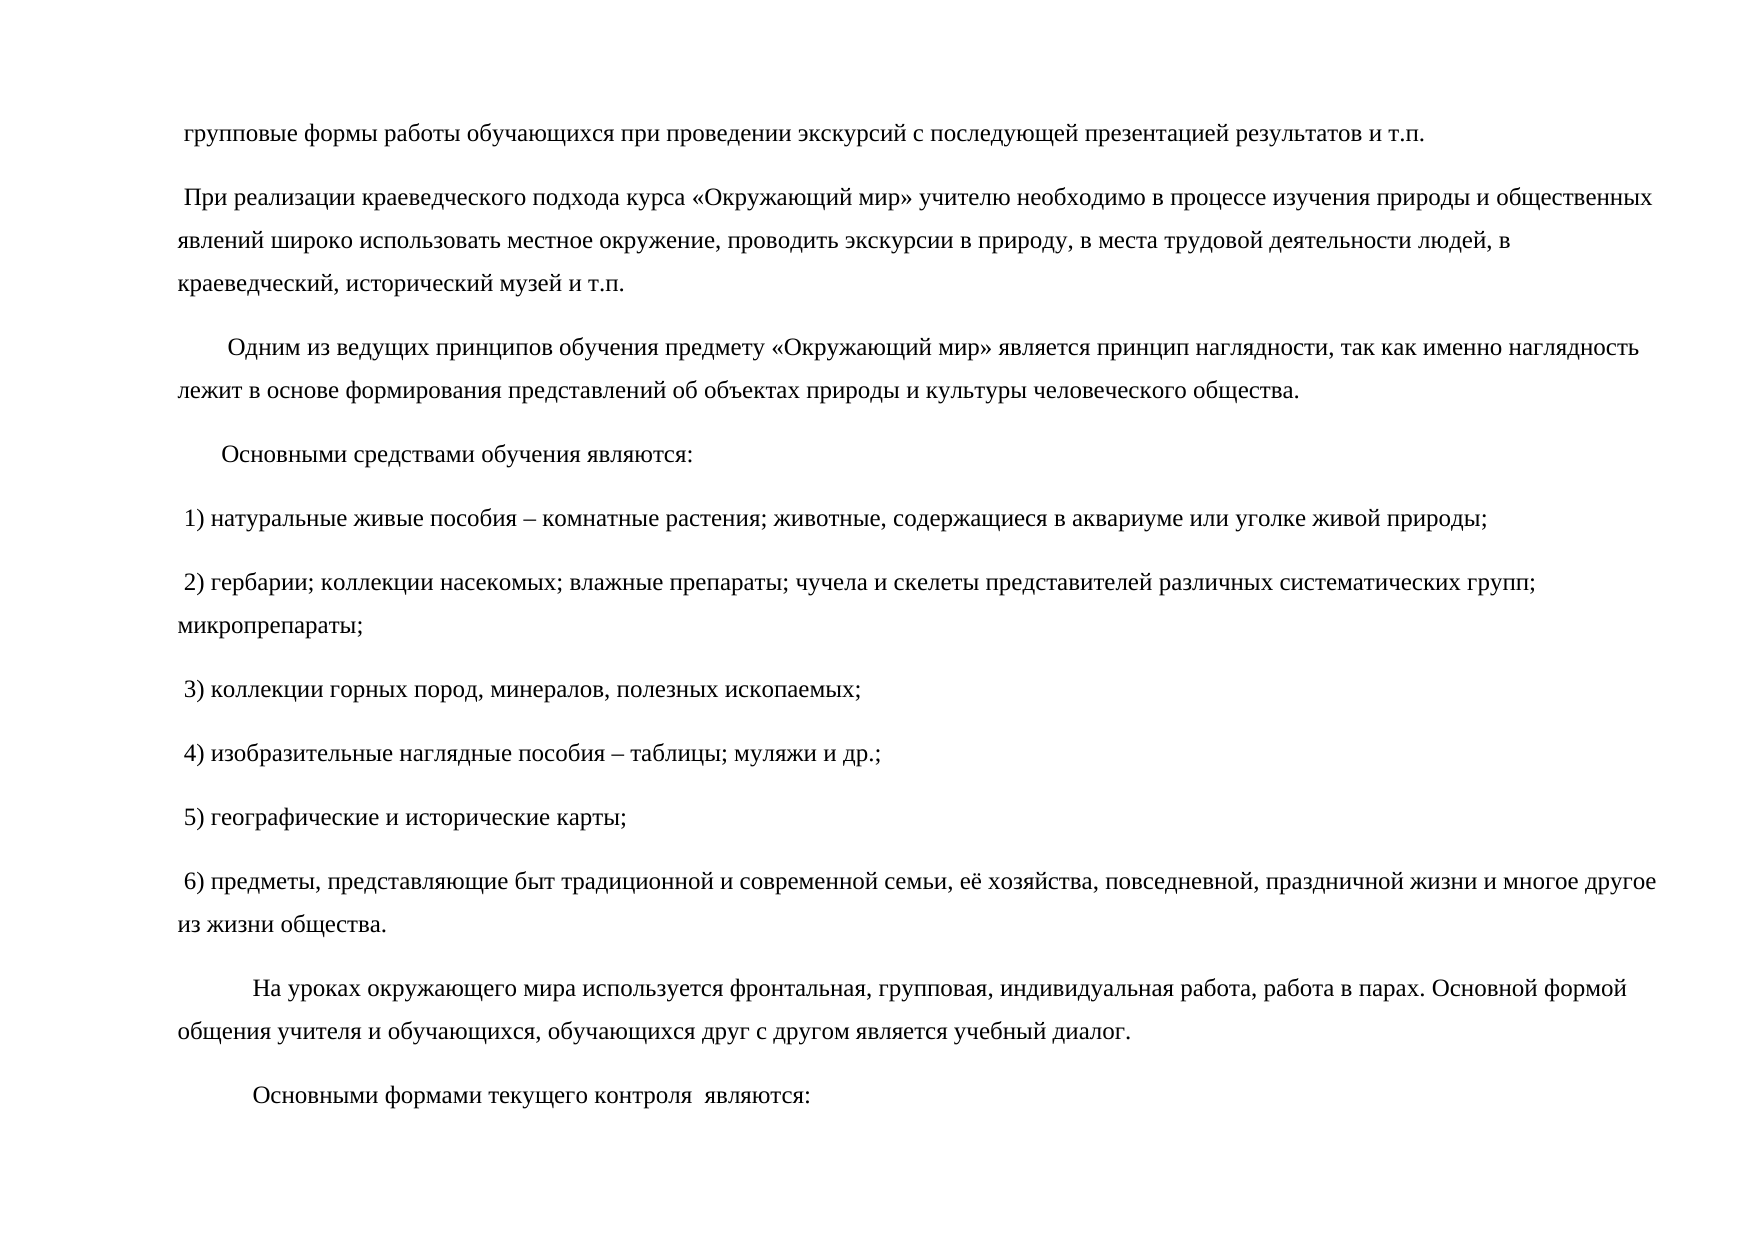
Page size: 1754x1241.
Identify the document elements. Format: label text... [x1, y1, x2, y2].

text 1) натуральные живые пособия – комнатные растения; животные, содержащиеся в аквариуме или уголке живой природы; [177, 503, 1665, 532]
text Основными формами текущего контроля являются: [177, 1080, 1665, 1109]
text 5) географические и исторические карты; [177, 802, 1665, 831]
text 2) гербарии; коллекции насекомых; влажные препараты; чучела и скелеты представителей различных систематических групп; микропрепараты; [177, 567, 1665, 639]
text Одним из ведущих принципов обучения предмету «Окружающий мир» является принцип наглядности, так как именно наглядность лежит в основе формирования представлений об объектах природы и культуры человеческого общества. [177, 332, 1665, 404]
text На уроках окружающего мира используется фронтальная, групповая, индивидуальная работа, работа в парах. Основной формой общения учителя и обучающихся, обучающихся друг с другом является учебный диалог. [177, 973, 1665, 1045]
text 4) изобразительные наглядные пособия – таблицы; муляжи и др.; [177, 738, 1665, 767]
text 6) предметы, представляющие быт традиционной и современной семьи, её хозяйства, повседневной, праздничной жизни и многое другое из жизни общества. [177, 866, 1665, 938]
text 3) коллекции горных пород, минералов, полезных ископаемых; [177, 674, 1665, 703]
text При реализации краеведческого подхода курса «Окружающий мир» учителю необходимо в процессе изучения природы и общественных явлений широко использовать местное окружение, проводить экскурсии в природу, в места трудовой деятельности людей, в краеведческий, исторический музей и т.п. [177, 182, 1665, 297]
text групповые формы работы обучающихся при проведении экскурсий с последующей презентацией результатов и т.п. [177, 118, 1665, 147]
text Основными средствами обучения являются: [177, 439, 1665, 468]
